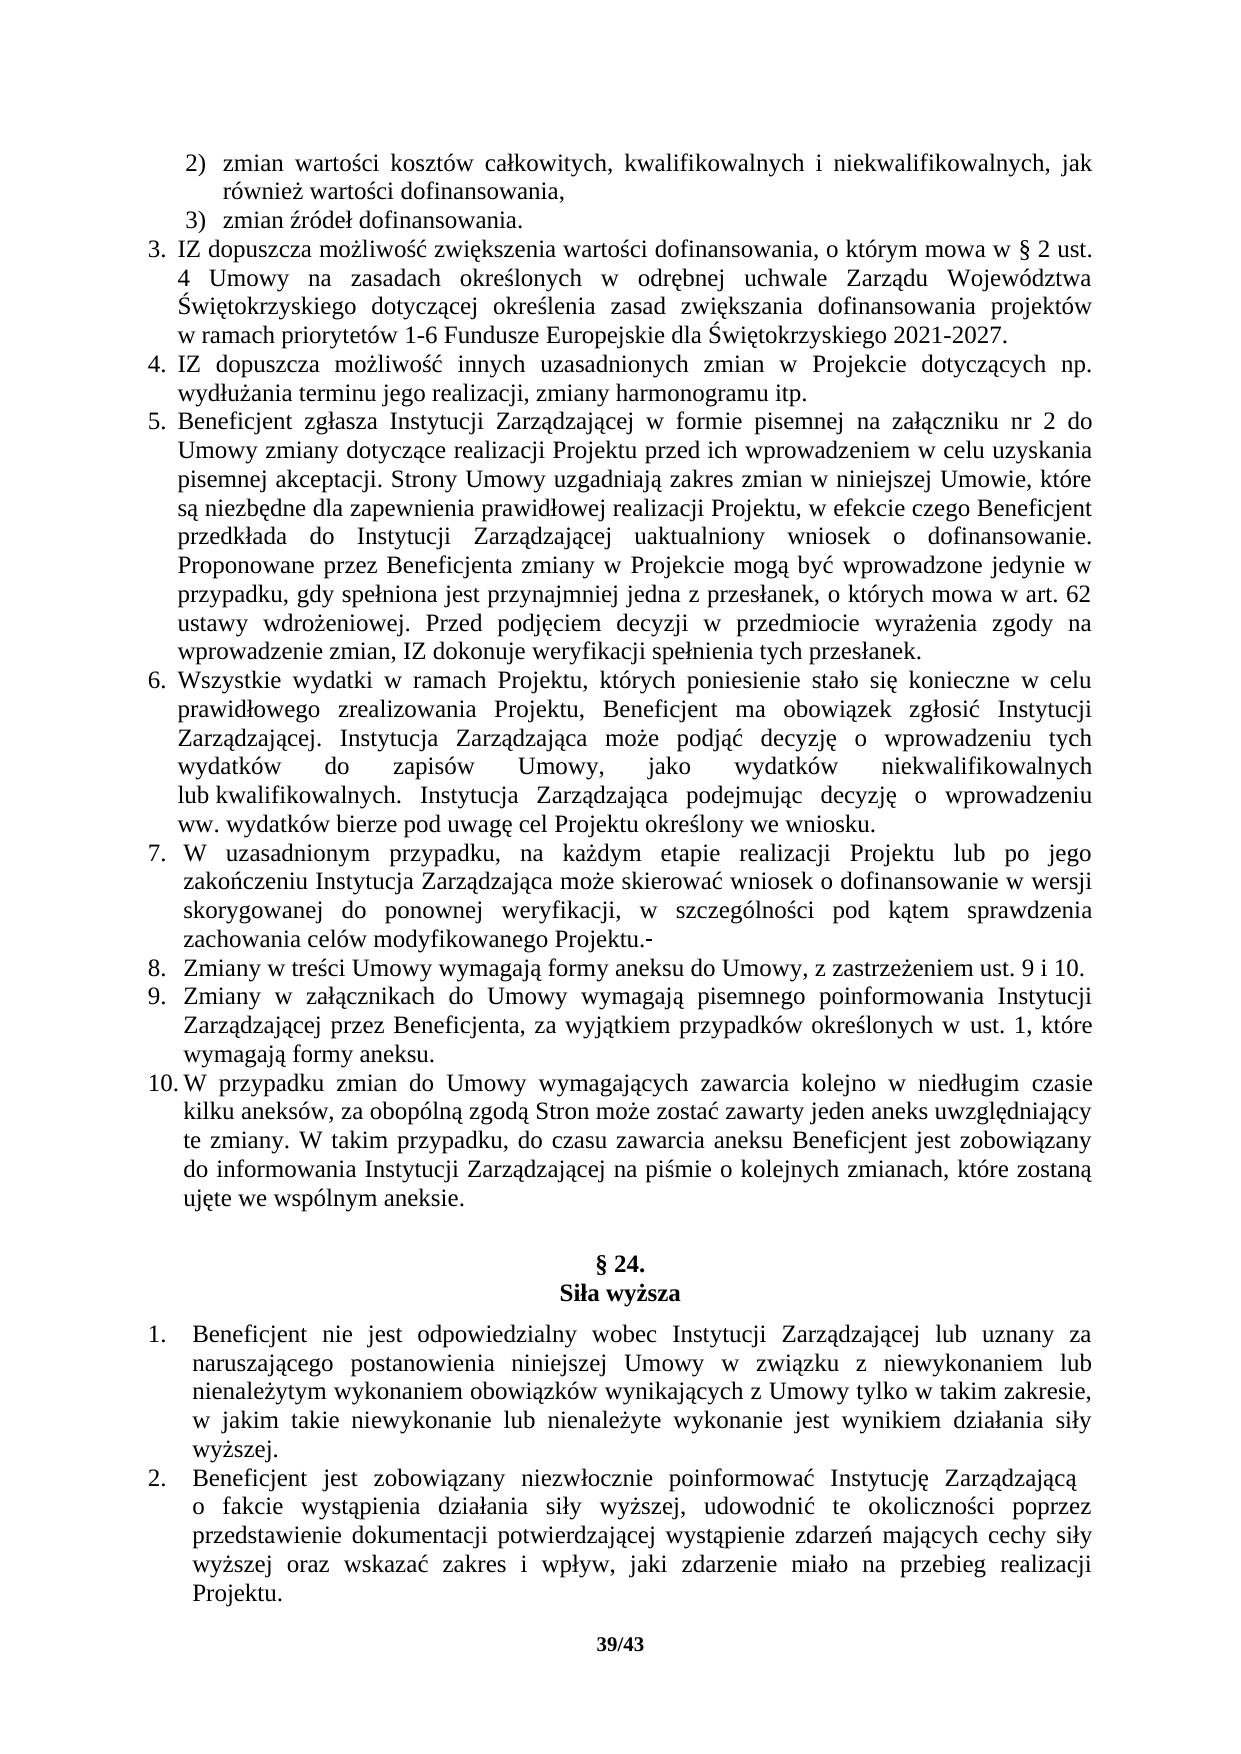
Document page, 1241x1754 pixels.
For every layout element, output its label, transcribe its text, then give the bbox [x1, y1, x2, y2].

list Zmiany w treści Umowy wymagają formy aneksu do Umowy, z zastrzeżeniem ust. 9 i 10. [148, 953, 1093, 981]
list IZ dopuszcza możliwość zwiększenia wartości dofinansowania, o którym mowa w § 2 ust. 4 Umowy na zasadach określonych w odrębnej uchwale Zarządu Województwa Świętokrzyskiego dotyczącej określenia zasad zwiększania dofinansowania projektów w ramach priorytetów 1-6 Fundusze Europejskie dla Świętokrzyskiego 2021-2027. [148, 234, 1093, 349]
list IZ dopuszcza możliwość innych uzasadnionych zmian w Projekcie dotyczących np. wydłużania terminu jego realizacji, zmiany harmonogramu itp. [148, 349, 1093, 406]
list zmian wartości kosztów całkowitych, kwalifikowalnych i niekwalifikowalnych, jak również wartości dofinansowania, [185, 148, 1093, 205]
subtitle § 24. Siła wyższa [148, 1249, 1093, 1306]
list zmian źródeł dofinansowania. [185, 205, 1093, 234]
list Beneficjent zgłasza Instytucji Zarządzającej w formie pisemnej na załączniku nr 2 do Umowy zmiany dotyczące realizacji Projektu przed ich wprowadzeniem w celu uzyskania pisemnej akceptacji. Strony Umowy uzgadniają zakres zmian w niniejszej Umowie, które są niezbędne dla zapewnienia prawidłowej realizacji Projektu, w efekcie czego Beneficjent przedkłada do Instytucji Zarządzającej uaktualniony wniosek o dofinansowanie. Proponowane przez Beneficjenta zmiany w Projekcie mogą być wprowadzone jedynie w przypadku, gdy spełniona jest przynajmniej jedna z przesłanek, o których mowa w art. 62 ustawy wdrożeniowej. Przed podjęciem decyzji w przedmiocie wyrażenia zgody na wprowadzenie zmian, IZ dokonuje weryfikacji spełnienia tych przesłanek. [148, 406, 1093, 665]
list Beneficjent nie jest odpowiedzialny wobec Instytucji Zarządzającej lub uznany za naruszającego postanowienia niniejszej Umowy w związku z niewykonaniem lub nienależytym wykonaniem obowiązków wynikających z Umowy tylko w takim zakresie, w jakim takie niewykonanie lub nienależyte wykonanie jest wynikiem działania siły wyższej. [148, 1319, 1093, 1463]
list Wszystkie wydatki w ramach Projektu, których poniesienie stało się konieczne w celu prawidłowego zrealizowania Projektu, Beneficjent ma obowiązek zgłosić Instytucji Zarządzającej. Instytucja Zarządzająca może podjąć decyzję o wprowadzeniu tych wydatków do zapisów Umowy, jako wydatków niekwalifikowalnych lub kwalifikowalnych. Instytucja Zarządzająca podejmując decyzję o wprowadzeniu ww. wydatków bierze pod uwagę cel Projektu określony we wniosku. [148, 665, 1093, 838]
list W uzasadnionym przypadku, na każdym etapie realizacji Projektu lub po jego zakończeniu Instytucja Zarządzająca może skierować wniosek o dofinansowanie w wersji skorygowanej do ponownej weryfikacji, w szczególności pod kątem sprawdzenia zachowania celów modyfikowanego Projektu. [148, 838, 1093, 953]
list Zmiany w załącznikach do Umowy wymagają pisemnego poinformowania Instytucji Zarządzającej przez Beneficjenta, za wyjątkiem przypadków określonych w ust. 1, które wymagają formy aneksu. [148, 981, 1093, 1068]
list Beneficjent jest zobowiązany niezwłocznie poinformować Instytucję Zarządzającą o fakcie wystąpienia działania siły wyższej, udowodnić te okoliczności poprzez przedstawienie dokumentacji potwierdzającej wystąpienie zdarzeń mających cechy siły wyższej oraz wskazać zakres i wpływ, jaki zdarzenie miało na przebieg realizacji Projektu. [148, 1463, 1093, 1606]
list W przypadku zmian do Umowy wymagających zawarcia kolejno w niedługim czasie kilku aneksów, za obopólną zgodą Stron może zostać zawarty jeden aneks uwzględniający te zmiany. W takim przypadku, do czasu zawarcia aneksu Beneficjent jest zobowiązany do informowania Instytucji Zarządzającej na piśmie o kolejnych zmianach, które zostaną ujęte we wspólnym aneksie. [148, 1068, 1093, 1211]
